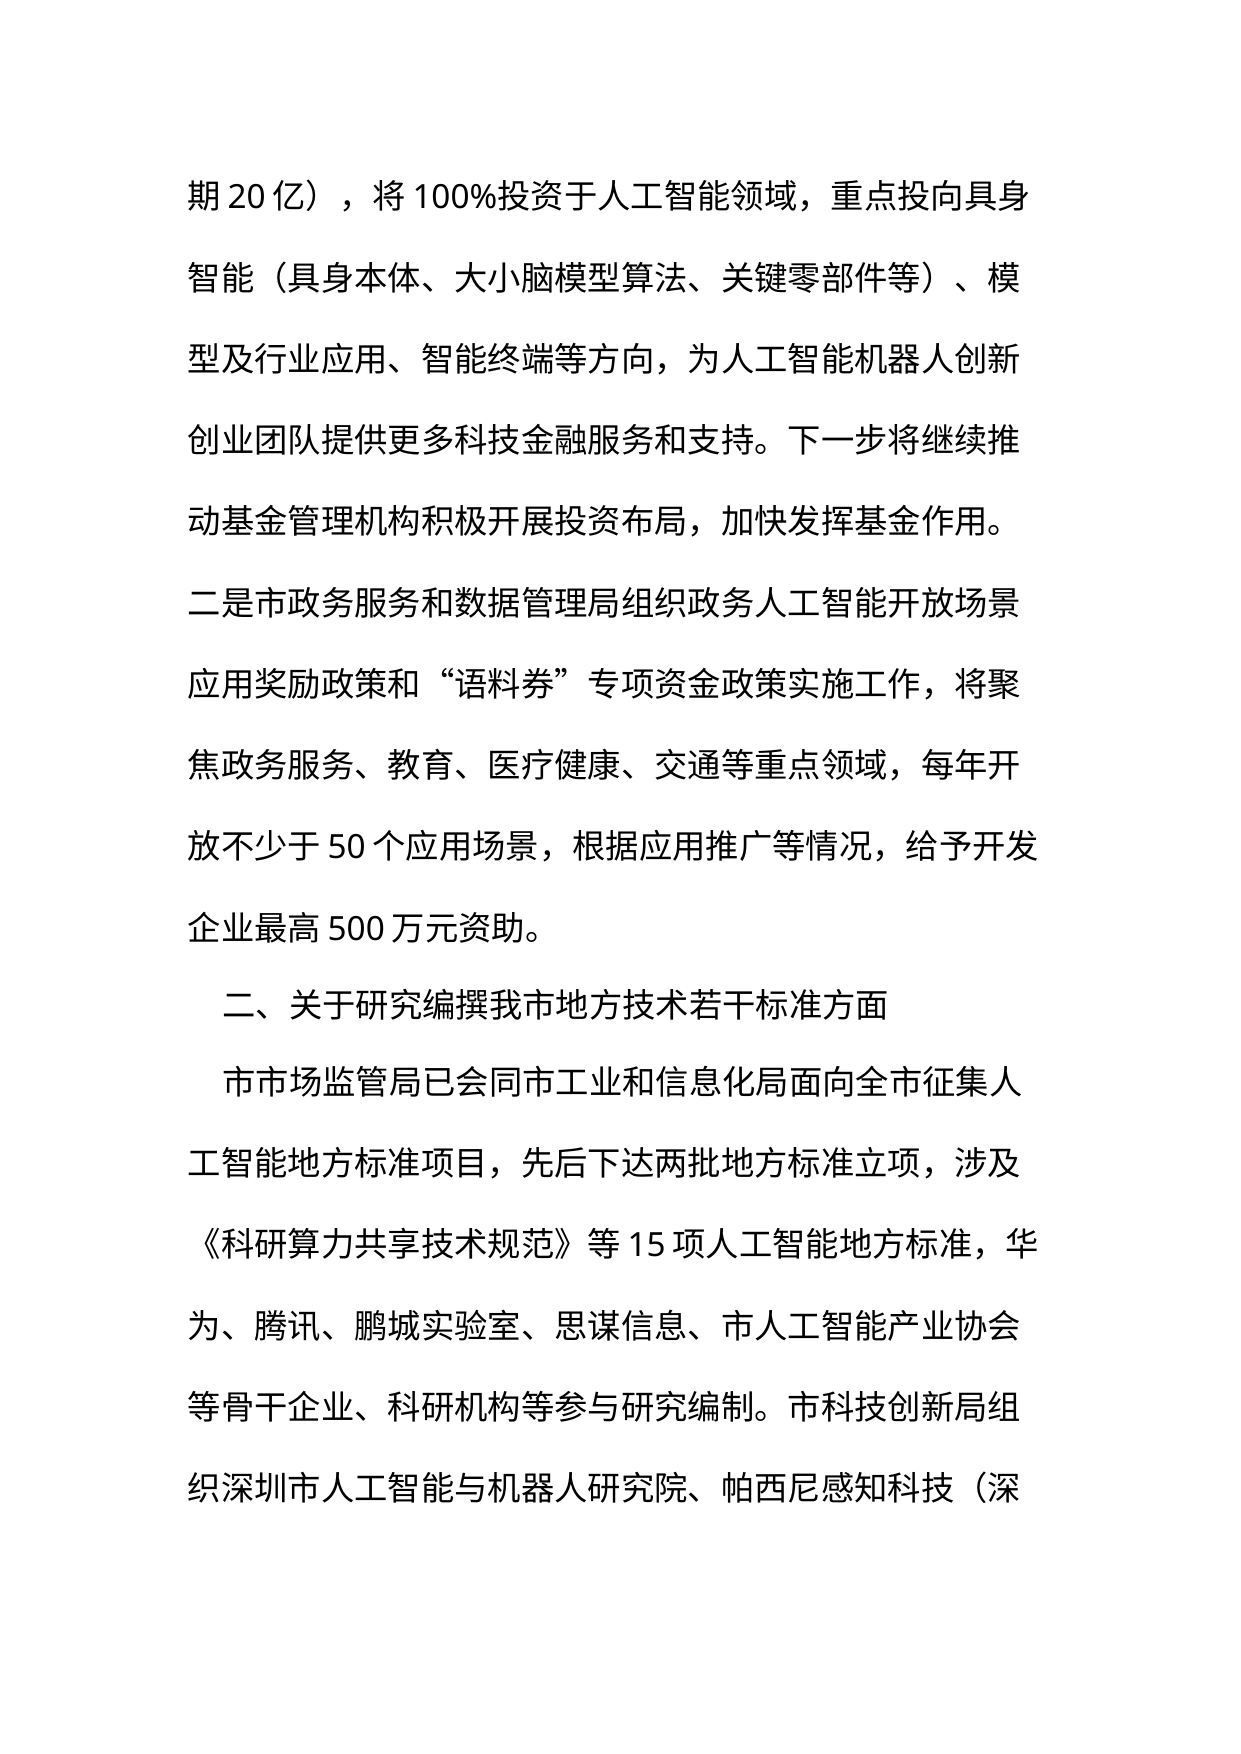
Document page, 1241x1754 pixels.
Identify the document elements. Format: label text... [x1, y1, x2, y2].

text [187, 162, 1053, 958]
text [187, 1047, 1053, 1519]
text 二、关于研究编撰我市地方技术若干标准方面 [187, 970, 1053, 1035]
